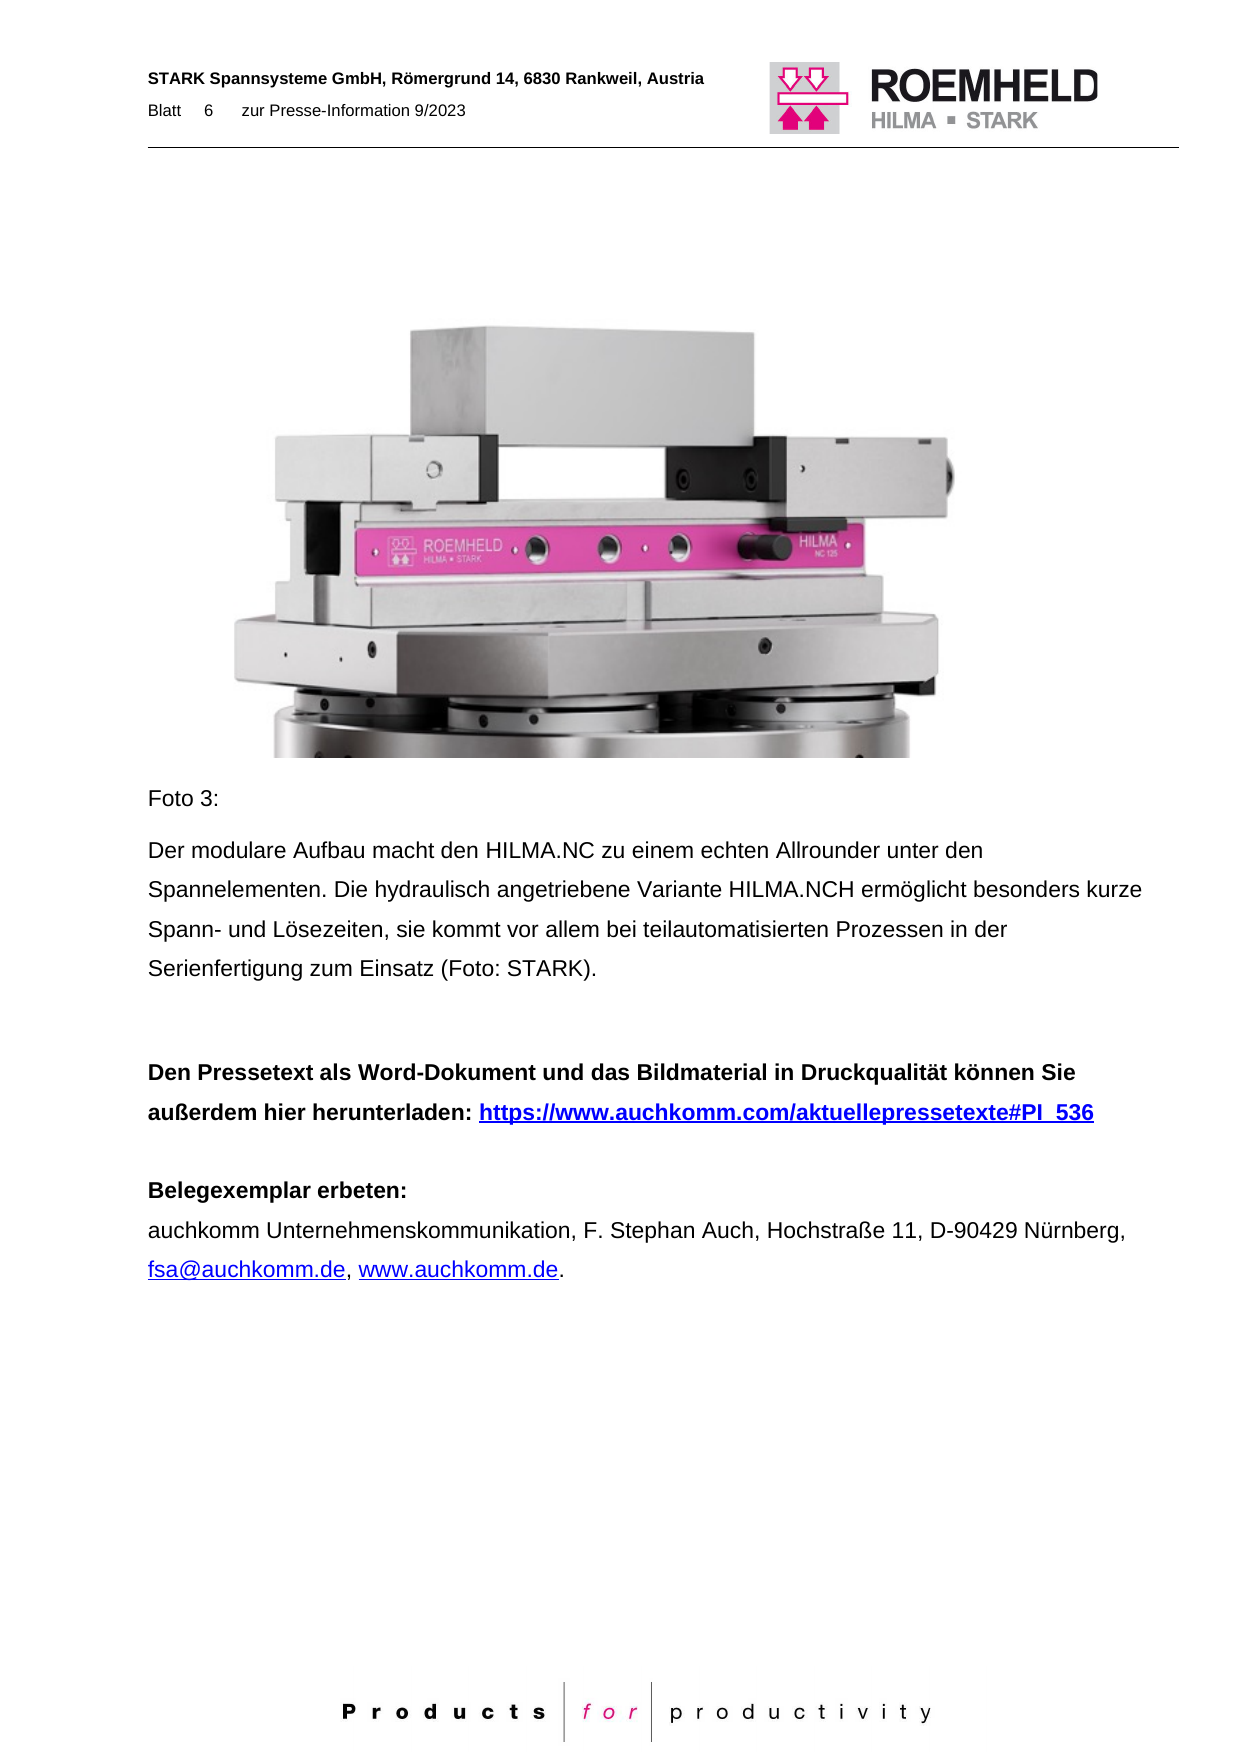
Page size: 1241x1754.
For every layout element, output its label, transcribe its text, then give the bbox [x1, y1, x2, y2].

text Belegexemplar erbeten: [148, 1177, 1162, 1204]
picture [147, 231, 1034, 758]
text auchkomm Unternehmenskommunikation, F. Stephan Auch, Hochstraße 11, D-90429 Nürnberg, fsa@auchkomm.de, www.auchkomm.de. [148, 1217, 1162, 1283]
picture [768, 62, 1097, 134]
text Den Pressetext als Word-Dokument und das Bildmaterial in Druckqualität können Sie außerdem hier herunterladen: https://www.auchkomm.com/aktuellepressetexte#PI_536 [148, 1059, 1162, 1125]
text Foto 3: [148, 784, 1162, 811]
picture [296, 1666, 987, 1752]
text Der modulare Aufbau macht den HILMA.NC zu einem echten Allrounder unter den Spannelementen. Die hydraulisch angetriebene Variante HILMA.NCH ermöglicht besonders kurze Spann- und Lösezeiten, sie kommt vor allem bei teilautomatisierten Prozessen in der Serienfertigung zum Einsatz (Foto: STARK). [148, 837, 1162, 981]
